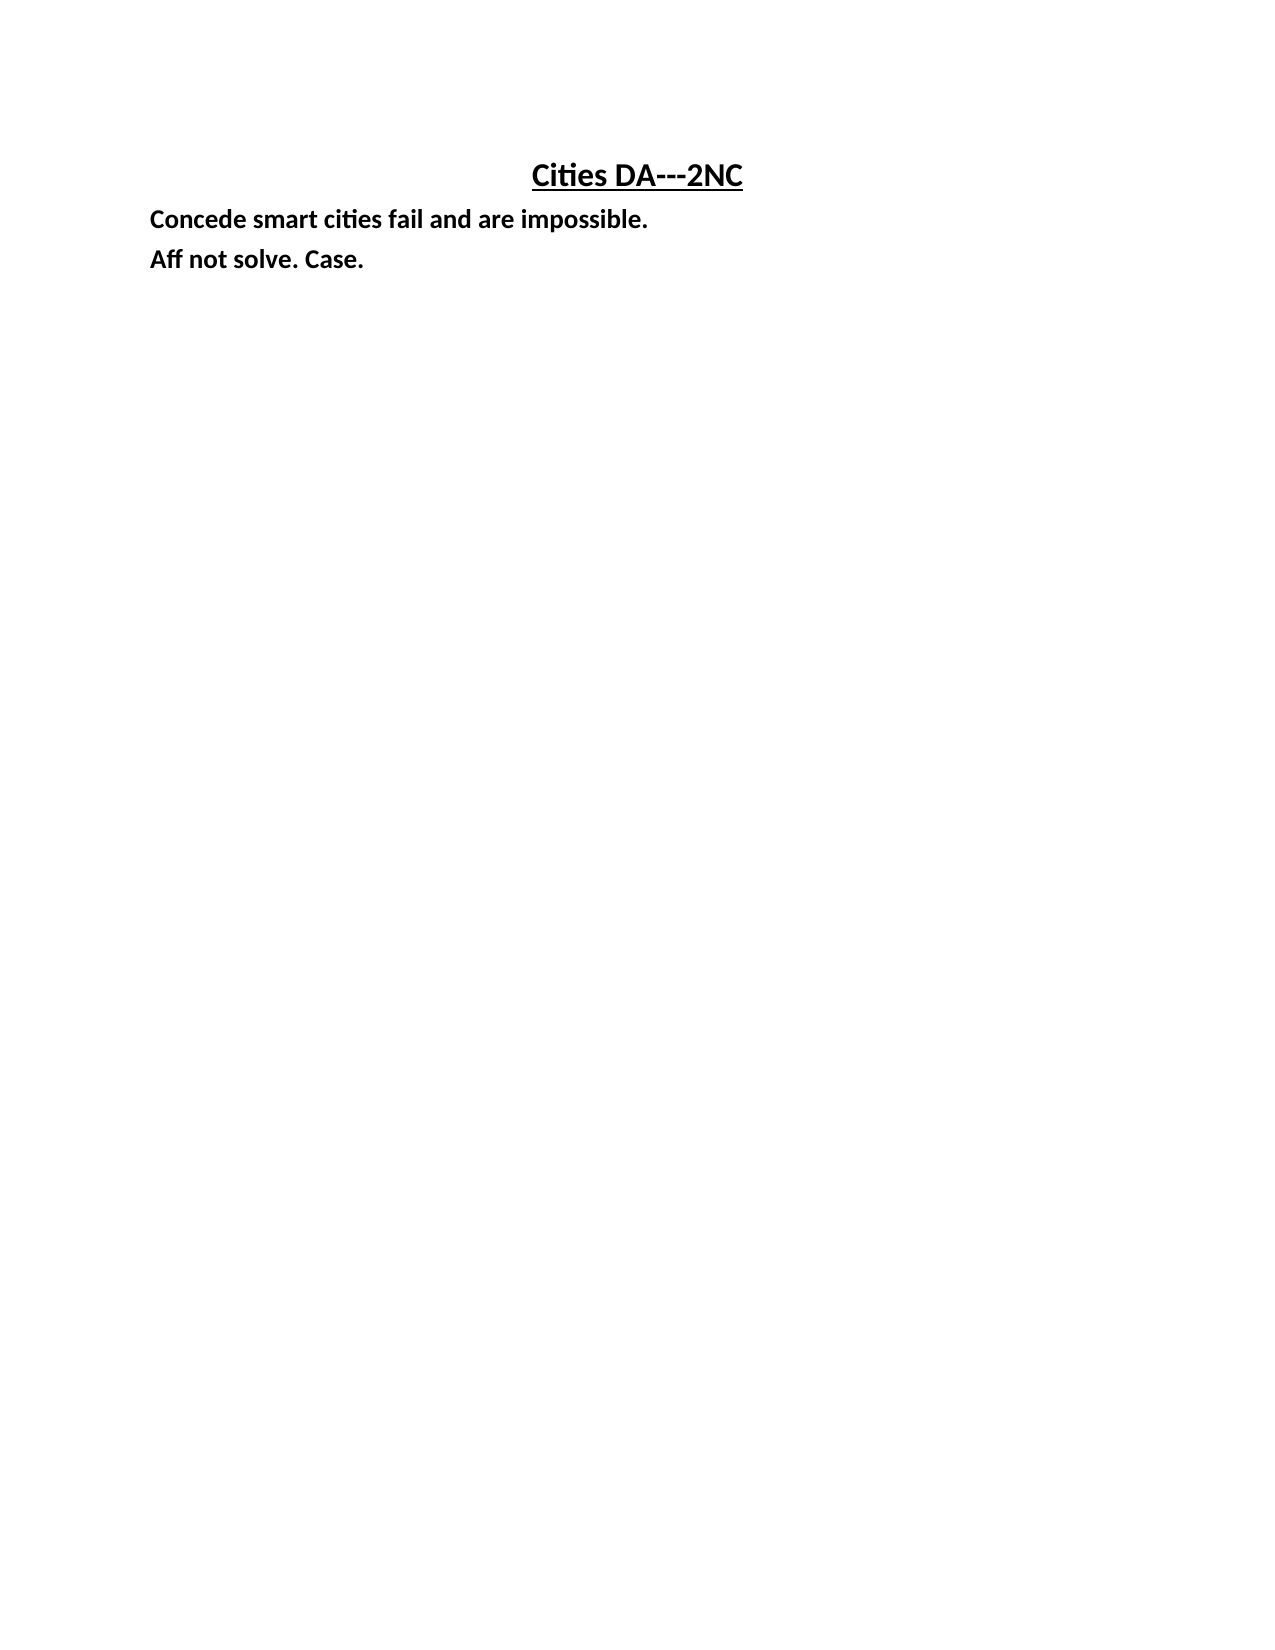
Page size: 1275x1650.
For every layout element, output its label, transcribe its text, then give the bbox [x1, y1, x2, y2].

subtitle Aff not solve. Case. [150, 242, 1125, 275]
subtitle Cities DA---2NC [150, 154, 1125, 195]
subtitle Concede smart cities fail and are impossible. [150, 202, 1125, 235]
